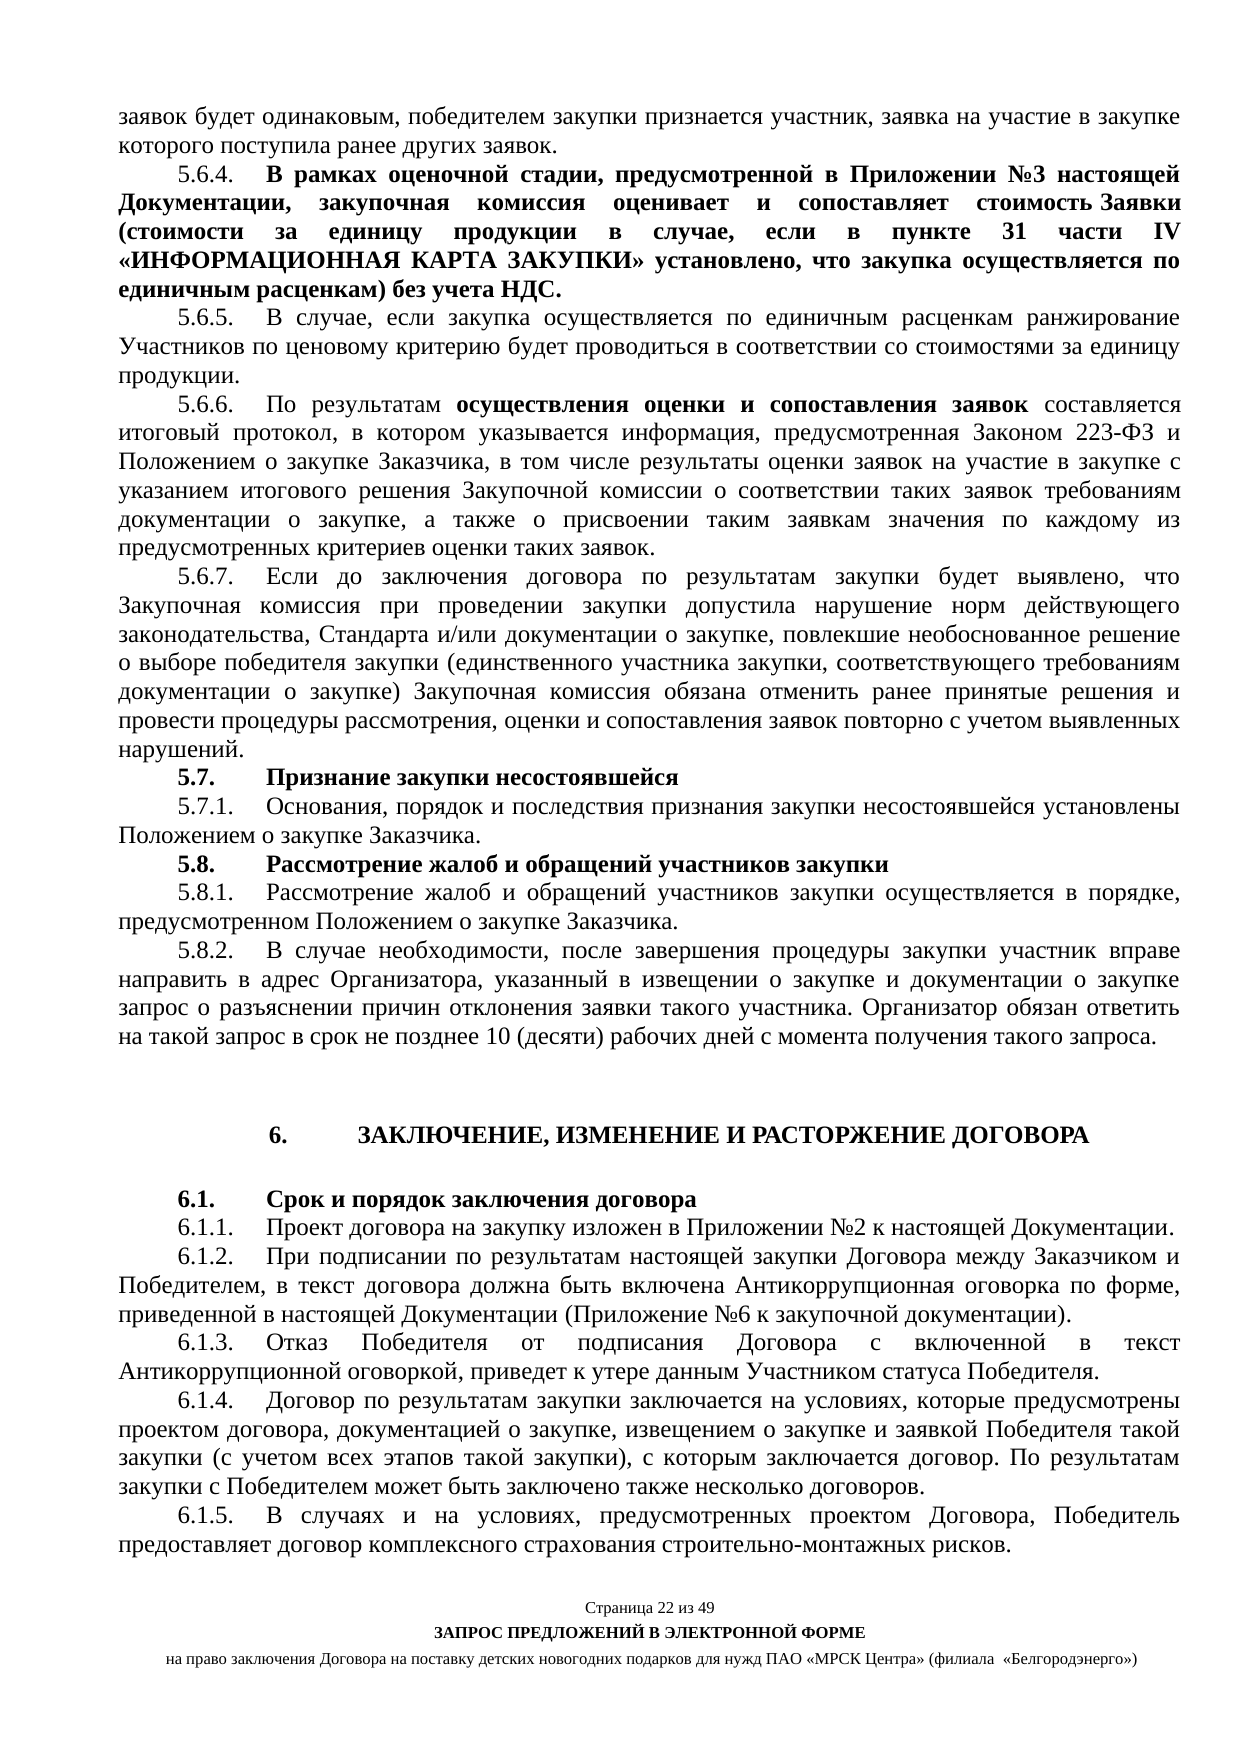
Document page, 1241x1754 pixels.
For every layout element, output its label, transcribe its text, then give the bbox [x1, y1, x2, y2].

subtitle В случае, если закупка осуществляется по единичным расценкам ранжирование Участников по ценовому критерию будет проводиться в соответствии со стоимостями за единицу продукции. [118, 302, 1181, 389]
subtitle В случаях и на условиях, предусмотренных проектом Договора, Победитель предоставляет договор комплексного страхования строительно-монтажных рисков. [118, 1500, 1181, 1557]
subtitle При подписании по результатам настоящей закупки Договора между Заказчиком и Победителем, в текст договора должна быть включена Антикоррупционная оговорка по форме, приведенной в настоящей Документации (Приложение №6 к закупочной документации). [118, 1241, 1181, 1327]
subtitle Рассмотрение жалоб и обращений участников закупки [118, 849, 1181, 877]
subtitle Отказ Победителя от подписания Договора с включенной в текст Антикоррупционной оговоркой, приведет к утере данным Участником статуса Победителя. [118, 1327, 1181, 1385]
subtitle Признание закупки несостоявшейся [118, 762, 1181, 791]
subtitle Договор по результатам закупки заключается на условиях, которые предусмотрены проектом договора, документацией о закупке, извещением о закупке и заявкой Победителя такой закупки (с учетом всех этапов такой закупки), с которым заключается договор. По результатам закупки с Победителем может быть заключено также несколько договоров. [118, 1385, 1181, 1500]
subtitle Если до заключения договора по результатам закупки будет выявлено, что Закупочная комиссия при проведении закупки допустила нарушение норм действующего законодательства, Стандарта и/или документации о закупке, повлекшие необоснованное решение о выборе победителя закупки (единственного участника закупки, соответствующего требованиям документации о закупке) Закупочная комиссия обязана отменить ранее принятые решения и провести процедуры рассмотрения, оценки и сопоставления заявок повторно с учетом выявленных нарушений. [118, 561, 1181, 762]
subtitle ЗАКЛЮЧЕНИЕ, ИЗМЕНЕНИЕ И РАСТОРЖЕНИЕ ДОГОВОРА [118, 1120, 1181, 1149]
subtitle Основания, порядок и последствия признания закупки несостоявшейся установлены Положением о закупке Заказчика. [118, 791, 1181, 849]
subtitle Проект договора на закупку изложен в Приложении №2 к настоящей Документации. [118, 1212, 1181, 1241]
subtitle Срок и порядок заключения договора [118, 1184, 1181, 1212]
subtitle По результатам осуществления оценки и сопоставления заявок составляется итоговый протокол, в котором указывается информация, предусмотренная Законом 223-ФЗ и Положением о закупке Заказчика, в том числе результаты оценки заявок на участие в закупке с указанием итогового решения Закупочной комиссии о соответствии таких заявок требованиям документации о закупке, а также о присвоении таким заявкам значения по каждому из предусмотренных критериев оценки таких заявок. [118, 389, 1181, 561]
subtitle В случае необходимости, после завершения процедуры закупки участник вправе направить в адрес Организатора, указанный в извещении о закупке и документации о закупке запрос о разъяснении причин отклонения заявки такого участника. Организатор обязан ответить на такой запрос в срок не позднее 10 (десяти) рабочих дней с момента получения такого запроса. [118, 935, 1181, 1050]
subtitle В рамках оценочной стадии, предусмотренной в Приложении №3 настоящей Документации, закупочная комиссия оценивает и сопоставляет стоимость Заявки (стоимости за единицу продукции в случае, если в пункте 31 части IV «ИНФОРМАЦИОННАЯ КАРТА ЗАКУПКИ» установлено, что закупка осуществляется по единичным расценкам) без учета НДС. [118, 159, 1181, 302]
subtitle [118, 101, 1181, 159]
subtitle Рассмотрение жалоб и обращений участников закупки осуществляется в порядке, предусмотренном Положением о закупке Заказчика. [118, 877, 1181, 935]
